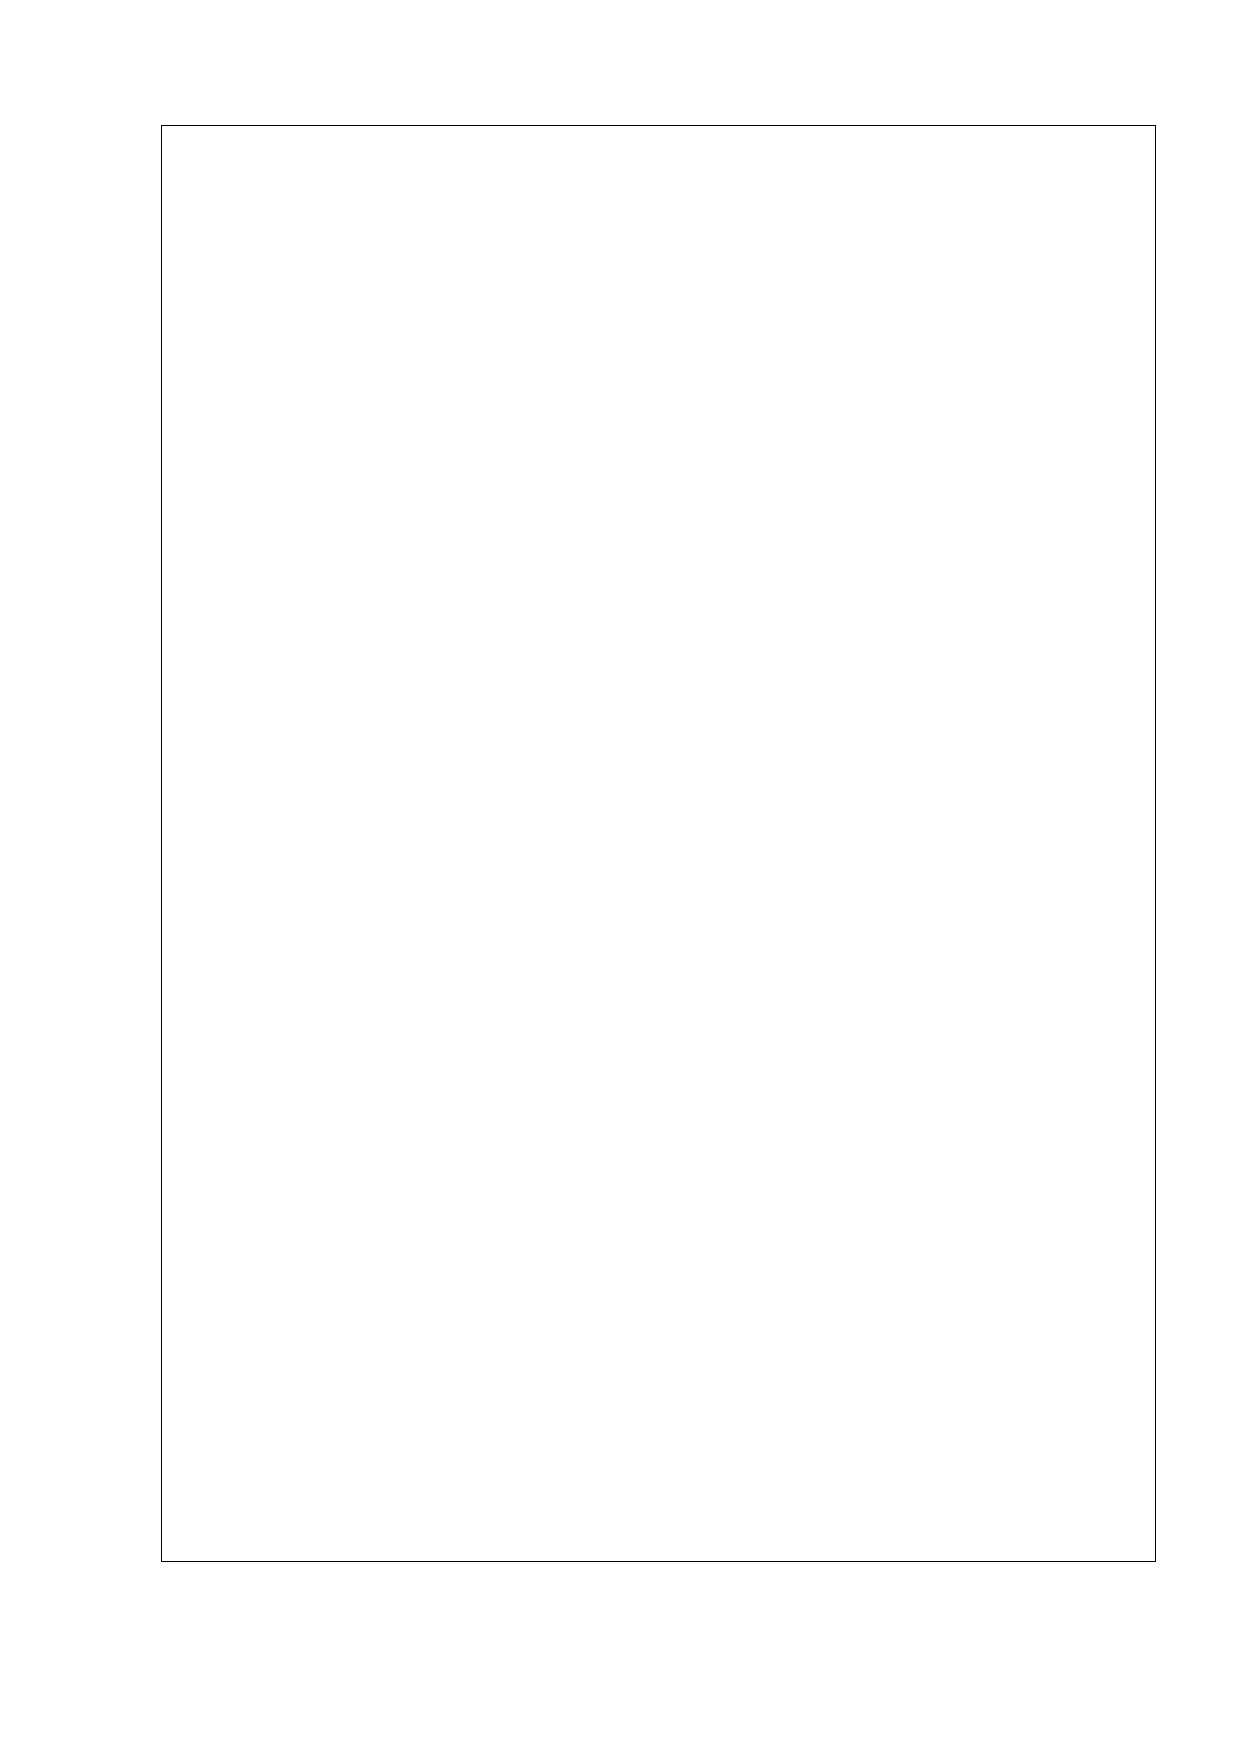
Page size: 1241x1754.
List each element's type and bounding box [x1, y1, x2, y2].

table_cell [162, 126, 1155, 1561]
